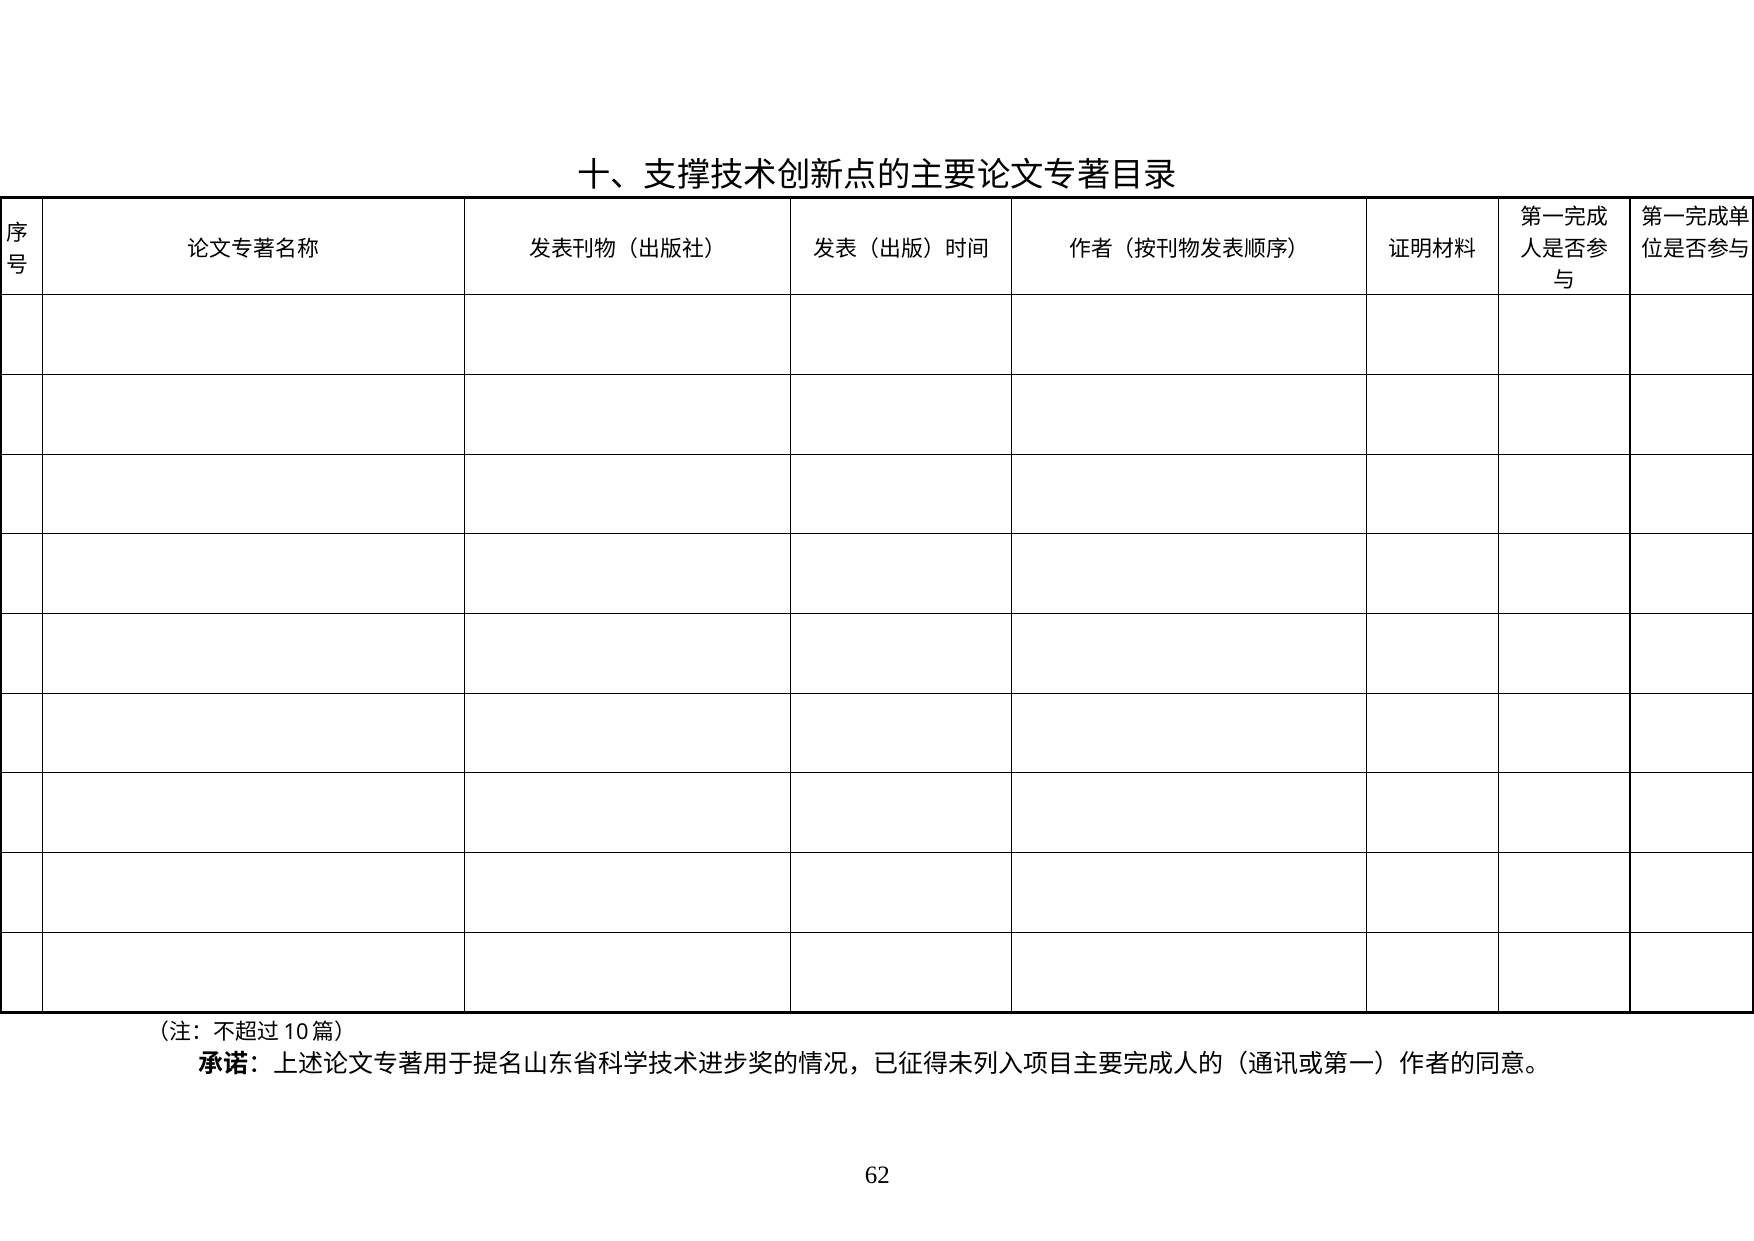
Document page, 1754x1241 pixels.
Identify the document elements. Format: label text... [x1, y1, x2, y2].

table_cell [2, 534, 42, 613]
text 承诺：上述论文专著用于提名山东省科学技术进步奖的情况，已征得未列入项目主要完成人的（通讯或第一）作者的同意。 [148, 1046, 1606, 1079]
table_cell [1631, 853, 1752, 932]
table_cell [43, 853, 464, 932]
table_cell [2, 375, 42, 453]
table_cell [1367, 614, 1498, 692]
table_cell [1012, 295, 1366, 374]
table_cell [2, 694, 42, 772]
table_cell [1367, 534, 1498, 613]
table_cell [465, 773, 790, 852]
table_cell [2, 933, 42, 1011]
table_cell [1499, 614, 1629, 692]
table_cell [465, 614, 790, 692]
table_cell [2, 614, 42, 692]
table_cell [1631, 375, 1752, 453]
table_cell [1367, 853, 1498, 932]
table_cell [465, 853, 790, 932]
table_cell [791, 614, 1011, 692]
table_cell [1631, 614, 1752, 692]
subtitle 十、支撑技术创新点的主要论文专著目录 [148, 148, 1606, 196]
table_cell [43, 614, 464, 692]
table_cell [791, 773, 1011, 852]
table_cell [1631, 534, 1752, 613]
table_cell [791, 455, 1011, 533]
table_cell [1631, 295, 1752, 374]
table_cell [1499, 295, 1629, 374]
table_cell [1367, 773, 1498, 852]
table_cell [1499, 933, 1629, 1011]
table_cell [465, 295, 790, 374]
table_cell [1499, 773, 1629, 852]
table_cell [1499, 694, 1629, 772]
table_cell [43, 694, 464, 772]
table_header 论文专著名称 [43, 199, 464, 294]
table_cell [43, 295, 464, 374]
table_cell [1012, 614, 1366, 692]
table_cell [1012, 933, 1366, 1011]
table_cell [465, 933, 790, 1011]
table_cell [2, 853, 42, 932]
table_cell [1631, 694, 1752, 772]
table_cell [1499, 853, 1629, 932]
table_cell [791, 853, 1011, 932]
table_cell [1012, 694, 1366, 772]
table_cell [1012, 455, 1366, 533]
table_cell [1367, 933, 1498, 1011]
table_header 证明材料 [1367, 199, 1498, 294]
table_header 序号 [2, 199, 42, 294]
table_cell [1367, 694, 1498, 772]
table_cell [1631, 455, 1752, 533]
table_cell [1012, 773, 1366, 852]
table_cell [791, 534, 1011, 613]
table_cell [791, 694, 1011, 772]
table_cell [1012, 853, 1366, 932]
table_header 第一完成人是否参与 [1499, 199, 1629, 294]
table_cell [1631, 773, 1752, 852]
text （注：不超过10篇） [148, 1014, 1606, 1046]
table_cell [1012, 534, 1366, 613]
table_cell [791, 295, 1011, 374]
table_header 发表刊物（出版社） [465, 199, 790, 294]
table_cell [2, 455, 42, 533]
table_cell [791, 375, 1011, 453]
table_cell [1367, 295, 1498, 374]
table_header 作者（按刊物发表顺序） [1012, 199, 1366, 294]
table_cell [465, 455, 790, 533]
table_cell [43, 773, 464, 852]
table_cell [43, 375, 464, 453]
table_cell [2, 773, 42, 852]
table_cell [1367, 375, 1498, 453]
table_cell [1012, 375, 1366, 453]
table_cell [2, 295, 42, 374]
table_cell [1499, 375, 1629, 453]
table_cell [1499, 455, 1629, 533]
table_cell [1367, 455, 1498, 533]
table_cell [43, 933, 464, 1011]
table_header 第一完成单位是否参与 [1631, 199, 1752, 294]
table_cell [791, 933, 1011, 1011]
table_cell [1631, 933, 1752, 1011]
table_cell [465, 534, 790, 613]
table_cell [465, 375, 790, 453]
table_header 发表（出版）时间 [791, 199, 1011, 294]
table_cell [465, 694, 790, 772]
table_cell [43, 534, 464, 613]
table_cell [1499, 534, 1629, 613]
table_cell [43, 455, 464, 533]
